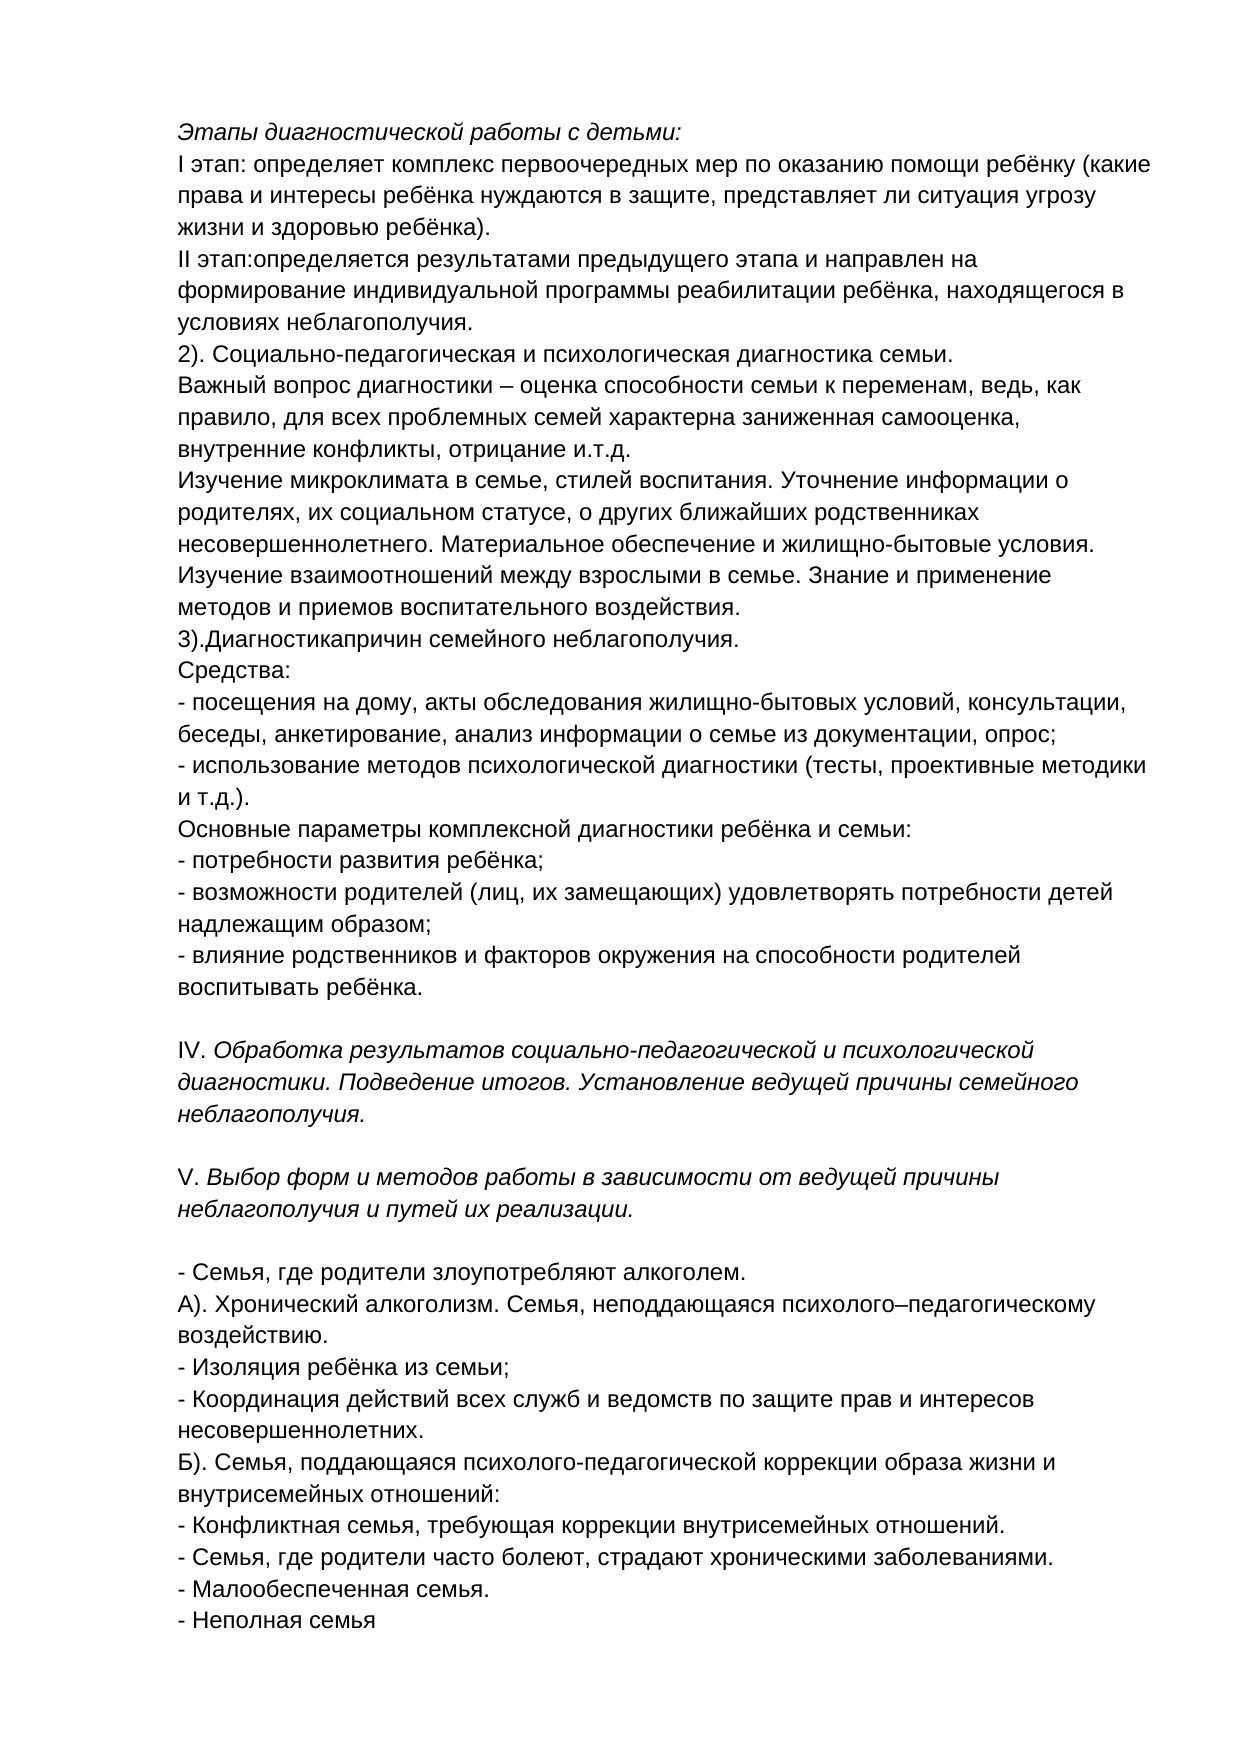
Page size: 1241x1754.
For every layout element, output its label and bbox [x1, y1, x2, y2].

text [177, 177, 1152, 1634]
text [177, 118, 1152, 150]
